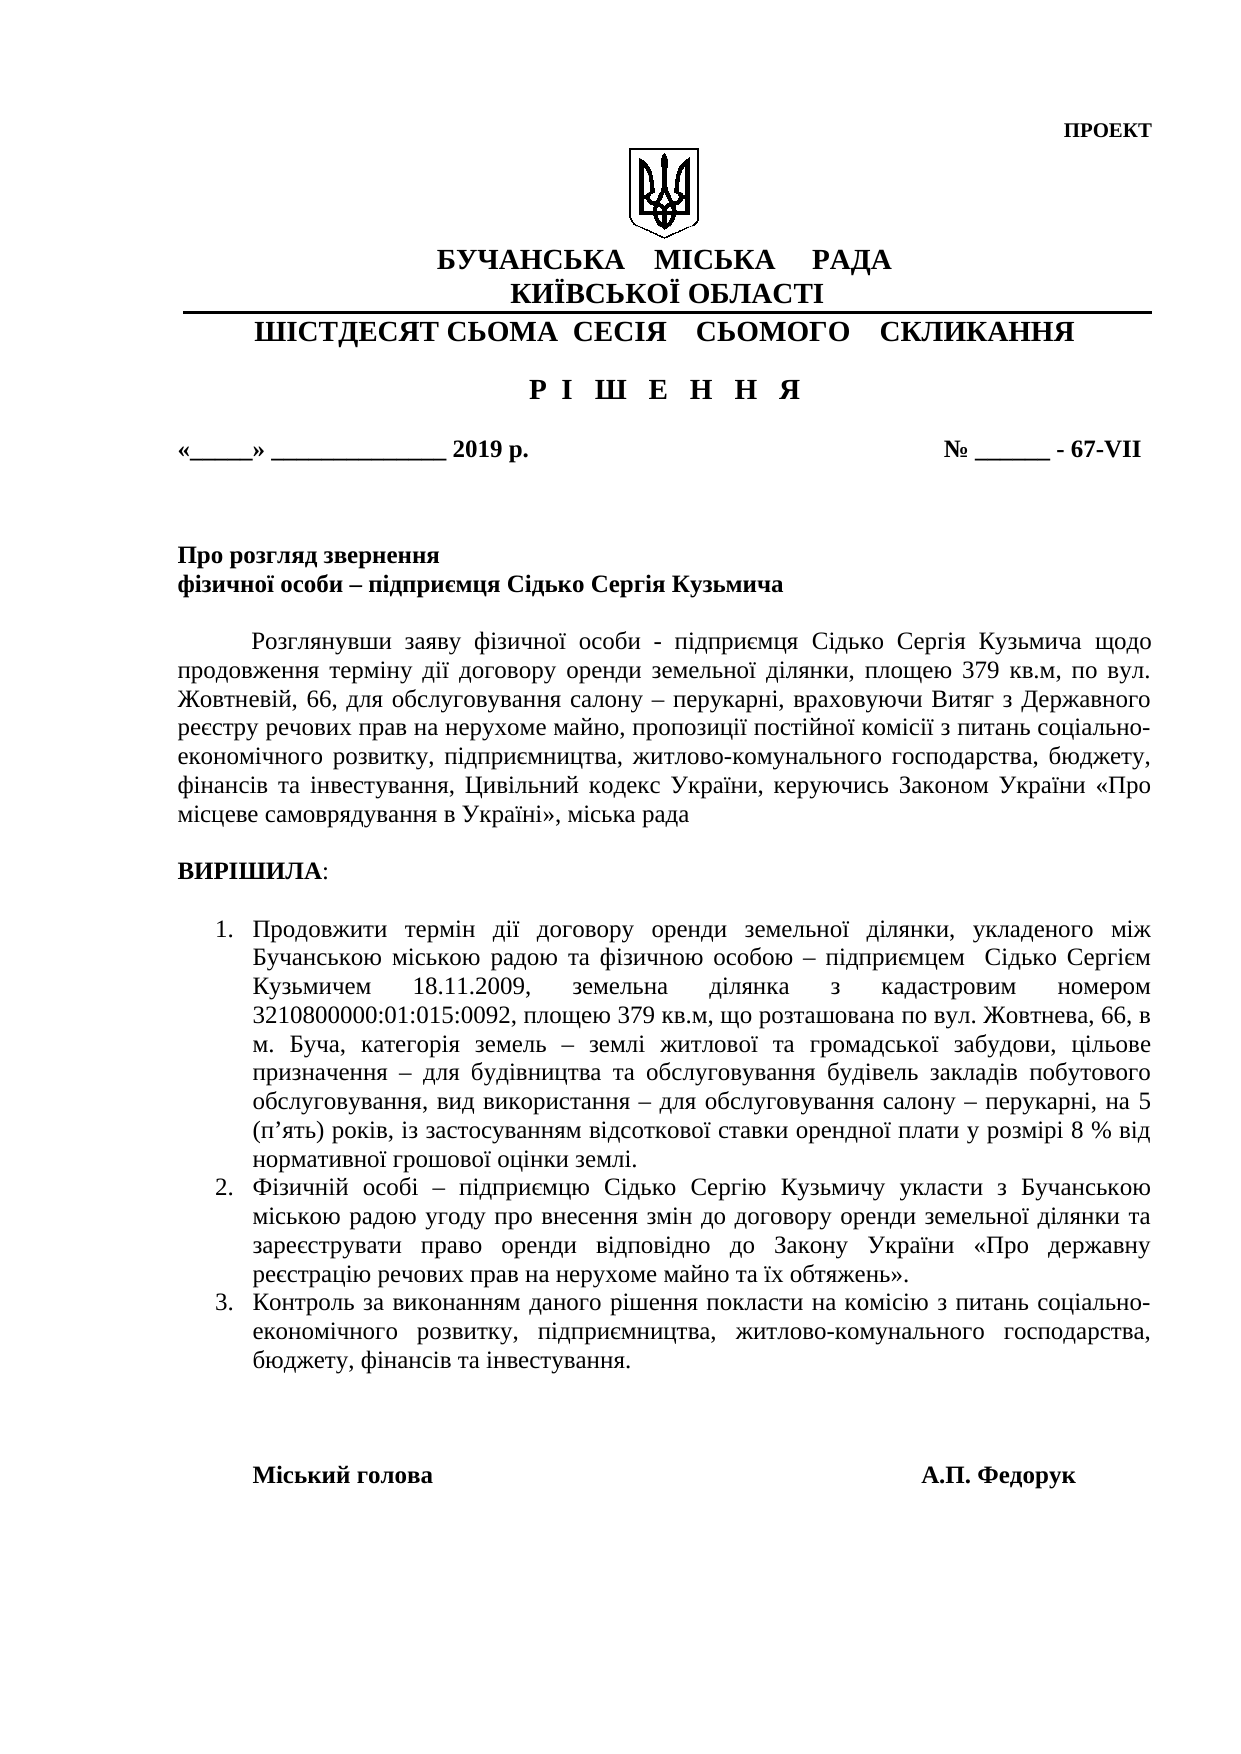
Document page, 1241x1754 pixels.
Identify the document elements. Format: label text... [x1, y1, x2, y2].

text Розглянувши заяву фізичної особи - підприємця Сідько Сергія Кузьмича щодо продовження терміну дії договору оренди земельної ділянки, площею 379 кв.м, по вул. Жовтневій, 66, для обслуговування салону – перукарні, враховуючи Витяг з Державного реєстру речових прав на нерухоме майно, пропозиції постійної комісії з питань соціально-економічного розвитку, підприємництва, житлово-комунального господарства, бюджету, фінансів та інвестування, Цивільний кодекс України, керуючись Законом України «Про місцеве самоврядування в Україні», міська рада [177, 626, 1152, 827]
subtitle КИЇВСЬКОЇ ОБЛАСТІ [183, 276, 1152, 311]
subtitle «_____» ______________ 2019 р. № ______ - 67-VII [177, 434, 1152, 463]
subtitle ПРОЕКТ [177, 118, 1152, 142]
list Продовжити термін дії договору оренди земельної ділянки, укладеного між Бучанською міською радою та фізичною особою – підприємцем Сідько Сергієм Кузьмичем 18.11.2009, земельна ділянка з кадастровим номером 3210800000:01:015:0092, площею 379 кв.м, що розташована по вул. Жовтнева, 66, в м. Буча, категорія земель – землі житлової та громадської забудови, цільове призначення – для будівництва та обслуговування будівель закладів побутового обслуговування, вид використання – для обслуговування салону – перукарні, на 5 (п’ять) років, із застосуванням відсоткової ставки орендної плати у розмірі 8 % від нормативної грошової оцінки землі. [215, 914, 1152, 1172]
subtitle Р І Ш Е Н Н Я [177, 372, 1152, 406]
text ШІСТДЕСЯТ СЬОМА СЕСІЯ СЬОМОГО СКЛИКАННЯ [177, 314, 1152, 348]
text ВИРІШИЛА: [177, 856, 1152, 885]
text БУЧАНСЬКА МІСЬКА РАДА [177, 242, 1152, 276]
list Фізичній особі – підприємцю Сідько Сергію Кузьмичу укласти з Бучанською міською радою угоду про внесення змін до договору оренди земельної ділянки та зареєструвати право оренди відповідно до Закону України «Про державну реєстрацію речових прав на нерухоме майно та їх обтяжень». [215, 1172, 1152, 1287]
text фізичної особи – підприємця Сідько Сергія Кузьмича [177, 569, 1152, 597]
text Про розгляд звернення [177, 540, 1152, 569]
list Контроль за виконанням даного рішення покласти на комісію з питань соціально-економічного розвитку, підприємництва, житлово-комунального господарства, бюджету, фінансів та інвестування. [215, 1287, 1152, 1374]
subtitle Міський голова А.П. Федорук [177, 1460, 1152, 1489]
